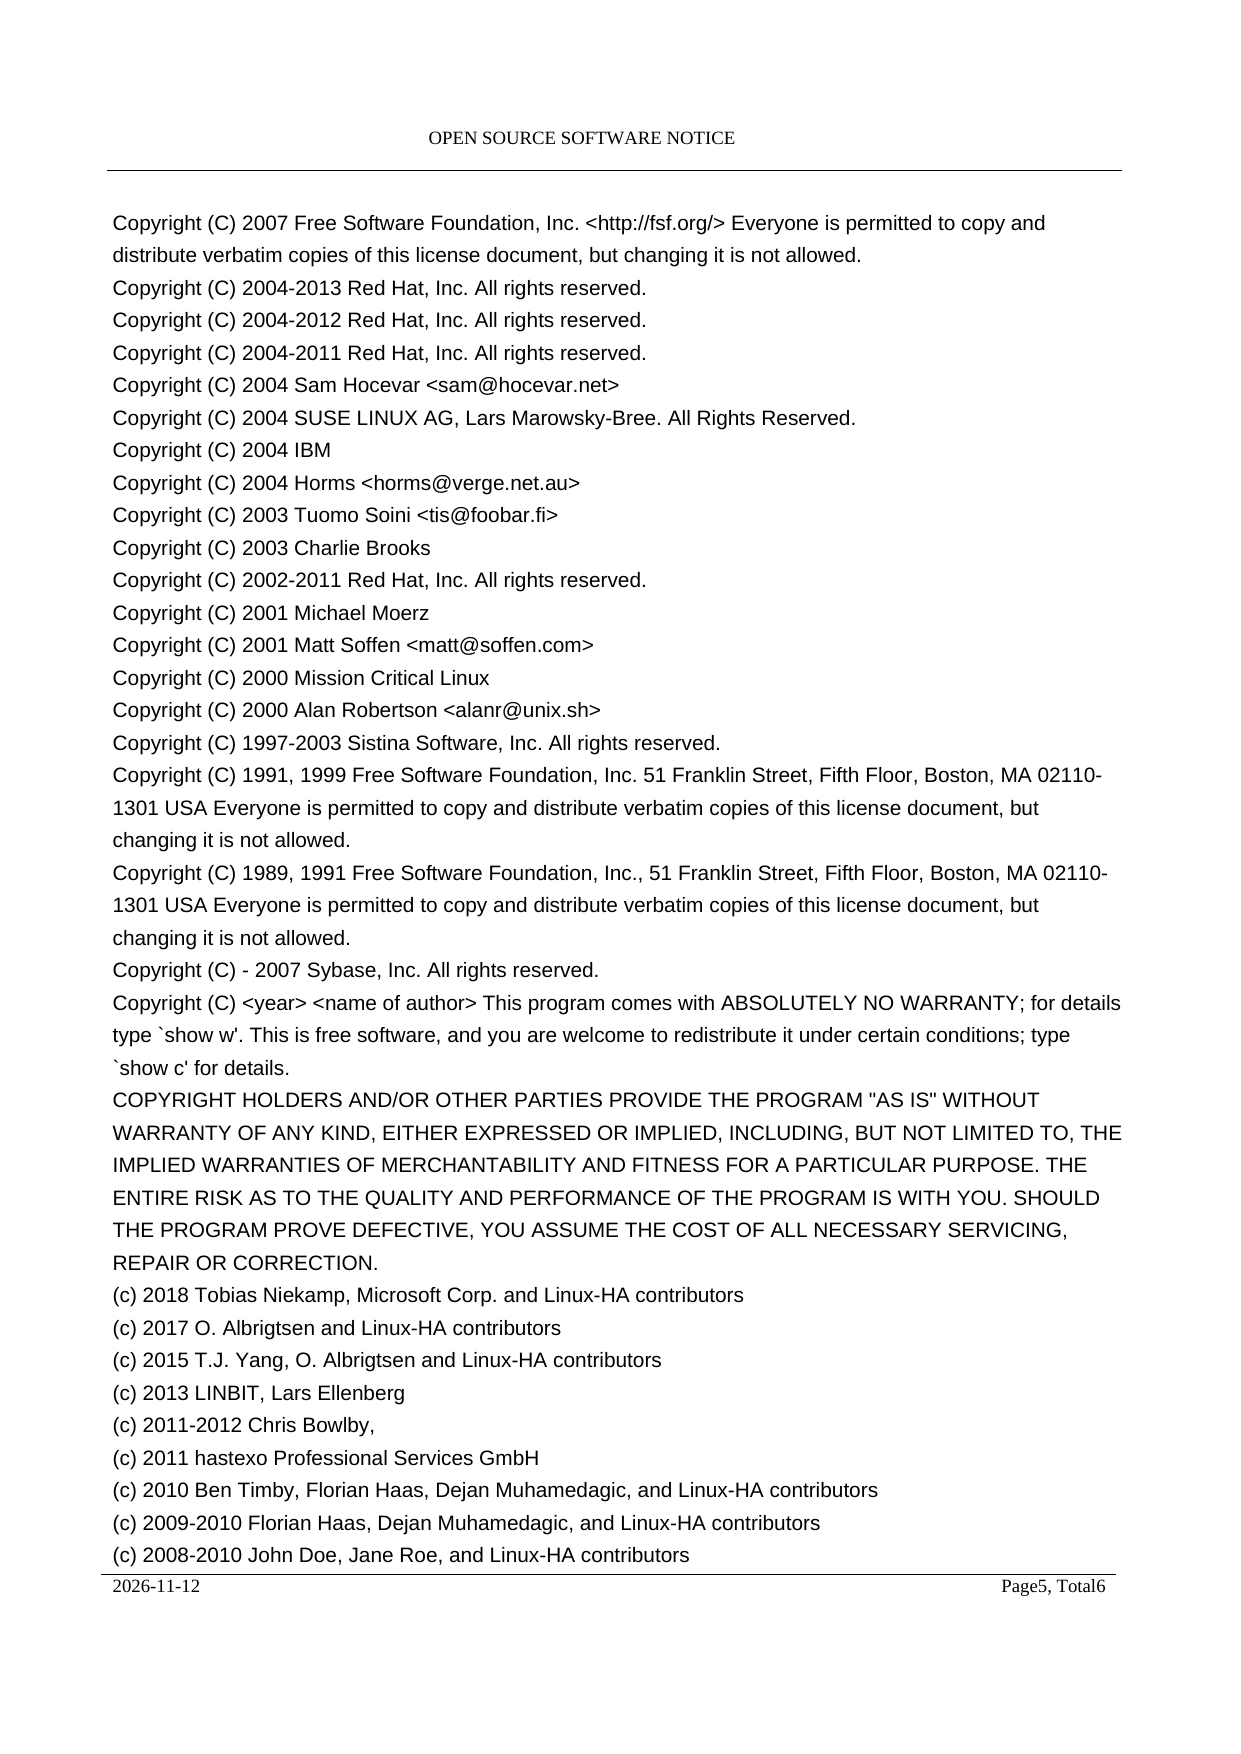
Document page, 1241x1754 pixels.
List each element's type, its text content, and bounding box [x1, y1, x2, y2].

text (c) 2010 Ben Timby, Florian Haas, Dejan Muhamedagic, and Linux-HA contributors [112, 1474, 1128, 1506]
text Copyright (C) 2004-2012 Red Hat, Inc. All rights reserved. [112, 304, 1128, 336]
text Copyright (C) 2001 Michael Moerz [112, 596, 1128, 629]
text Copyright (C) 2004 SUSE LINUX AG, Lars Marowsky-Bree. All Rights Reserved. [112, 401, 1128, 434]
text Copyright (C) 2004 Sam Hocevar <sam@hocevar.net> [112, 369, 1128, 401]
text (c) 2015 T.J. Yang, O. Albrigtsen and Linux-HA contributors [112, 1344, 1128, 1376]
text Copyright (C) 2003 Charlie Brooks [112, 531, 1128, 564]
text Copyright (C) 1991, 1999 Free Software Foundation, Inc. 51 Franklin Street, Fifth Floor, Boston, MA 02110-1301 USA Everyone is permitted to copy and distribute verbatim copies of this license document, but changing it is not allowed. [112, 759, 1128, 856]
text Copyright (C) 1989, 1991 Free Software Foundation, Inc., 51 Franklin Street, Fifth Floor, Boston, MA 02110-1301 USA Everyone is permitted to copy and distribute verbatim copies of this license document, but changing it is not allowed. [112, 856, 1128, 954]
text (c) 2018 Tobias Niekamp, Microsoft Corp. and Linux-HA contributors [112, 1279, 1128, 1311]
text COPYRIGHT HOLDERS AND/OR OTHER PARTIES PROVIDE THE PROGRAM "AS IS" WITHOUT WARRANTY OF ANY KIND, EITHER EXPRESSED OR IMPLIED, INCLUDING, BUT NOT LIMITED TO, THE IMPLIED WARRANTIES OF MERCHANTABILITY AND FITNESS FOR A PARTICULAR PURPOSE. THE ENTIRE RISK AS TO THE QUALITY AND PERFORMANCE OF THE PROGRAM IS WITH YOU. SHOULD THE PROGRAM PROVE DEFECTIVE, YOU ASSUME THE COST OF ALL NECESSARY SERVICING, REPAIR OR CORRECTION. [112, 1084, 1128, 1279]
text Copyright (C) 2003 Tuomo Soini <tis@foobar.fi> [112, 499, 1128, 531]
text Copyright (C) - 2007 Sybase, Inc. All rights reserved. [112, 954, 1128, 986]
text Copyright (C) 2004 IBM [112, 434, 1128, 466]
text Copyright (C) 2004-2011 Red Hat, Inc. All rights reserved. [112, 336, 1128, 369]
text Copyright (C) 1997-2003 Sistina Software, Inc. All rights reserved. [112, 726, 1128, 759]
text (c) 2011 hastexo Professional Services GmbH [112, 1441, 1128, 1474]
text (c) 2011-2012 Chris Bowlby, [112, 1409, 1128, 1441]
text (c) 2008-2010 John Doe, Jane Roe, and Linux-HA contributors [112, 1539, 1128, 1571]
text Copyright (C) <year> <name of author> This program comes with ABSOLUTELY NO WARRANTY; for details type `show w'. This is free software, and you are welcome to redistribute it under certain conditions; type `show c' for details. [112, 986, 1128, 1084]
text Copyright (C) 2001 Matt Soffen <matt@soffen.com> [112, 629, 1128, 661]
text Copyright (C) 2002-2011 Red Hat, Inc. All rights reserved. [112, 564, 1128, 596]
text Copyright (C) 2000 Alan Robertson <alanr@unix.sh> [112, 694, 1128, 726]
text (c) 2009-2010 Florian Haas, Dejan Muhamedagic, and Linux-HA contributors [112, 1506, 1128, 1539]
text Copyright (C) 2004-2013 Red Hat, Inc. All rights reserved. [112, 271, 1128, 304]
text (c) 2017 O. Albrigtsen and Linux-HA contributors [112, 1311, 1128, 1344]
text Copyright (C) 2007 Free Software Foundation, Inc. <http://fsf.org/> Everyone is permitted to copy and distribute verbatim copies of this license document, but changing it is not allowed. [112, 206, 1128, 271]
text Copyright (C) 2000 Mission Critical Linux [112, 661, 1128, 694]
text (c) 2013 LINBIT, Lars Ellenberg [112, 1376, 1128, 1409]
text Copyright (C) 2004 Horms <horms@verge.net.au> [112, 466, 1128, 499]
